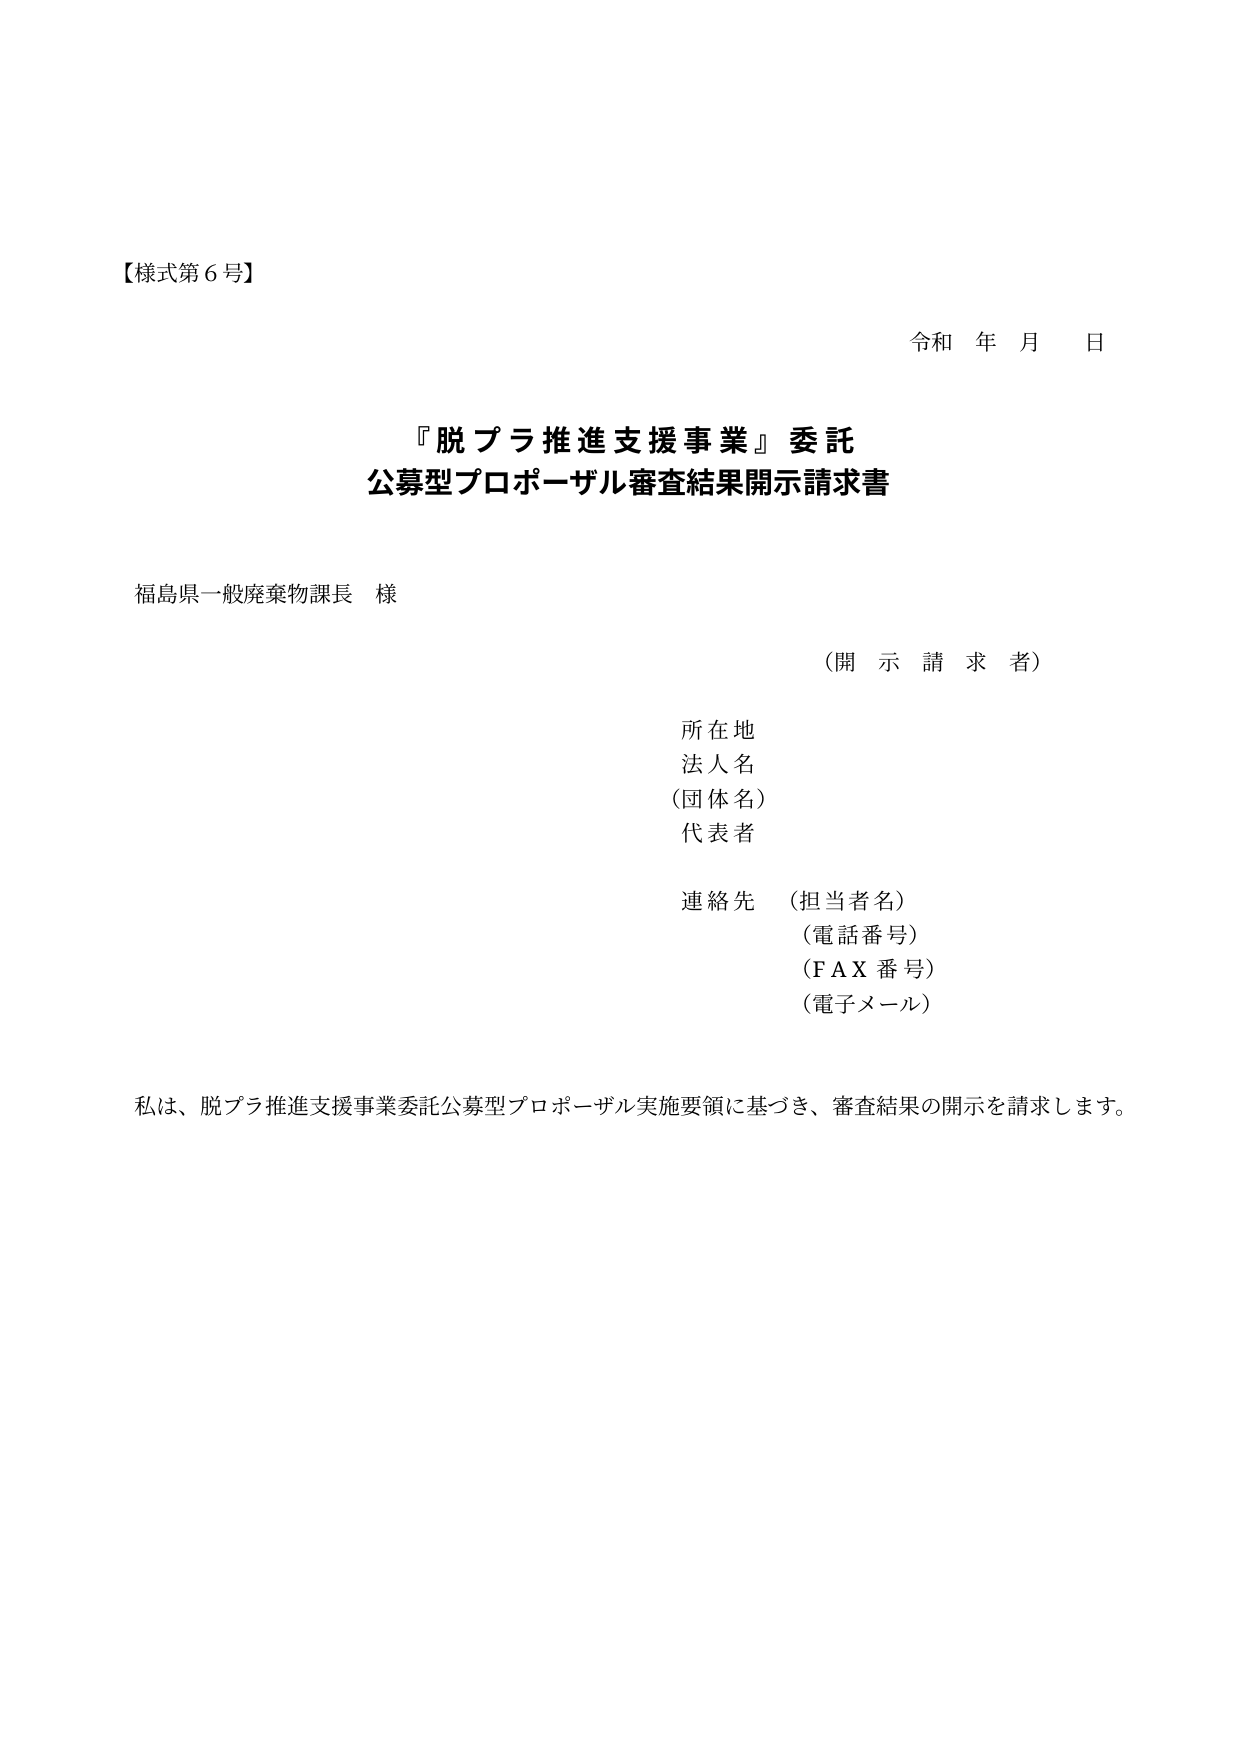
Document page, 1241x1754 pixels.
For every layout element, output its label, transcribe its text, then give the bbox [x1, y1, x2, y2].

text （FAX番号） [791, 951, 1144, 986]
text （団体名） [659, 781, 1144, 815]
text 『脱プラ推進支援事業』委託 [112, 417, 1144, 459]
text 令和 年 月 日 [112, 323, 1106, 357]
text 連絡先 （担当者名） [681, 883, 1144, 917]
text 【様式第６号】 [112, 255, 1144, 289]
text 代表者 [681, 815, 1144, 849]
text 福島県一般廃棄物課長 様 [112, 576, 1144, 610]
text 公募型プロポーザル審査結果開示請求書 [112, 459, 1144, 502]
text 所在地 [681, 712, 1144, 746]
text （開 示 請 求 者） [812, 644, 1144, 678]
text （電子メール） [791, 986, 1144, 1020]
text （電話番号） [681, 917, 1144, 951]
text 法人名 [681, 746, 1144, 781]
text 私は、脱プラ推進支援事業委託公募型プロポーザル実施要領に基づき、審査結果の開示を請求します。 [112, 1088, 1144, 1122]
